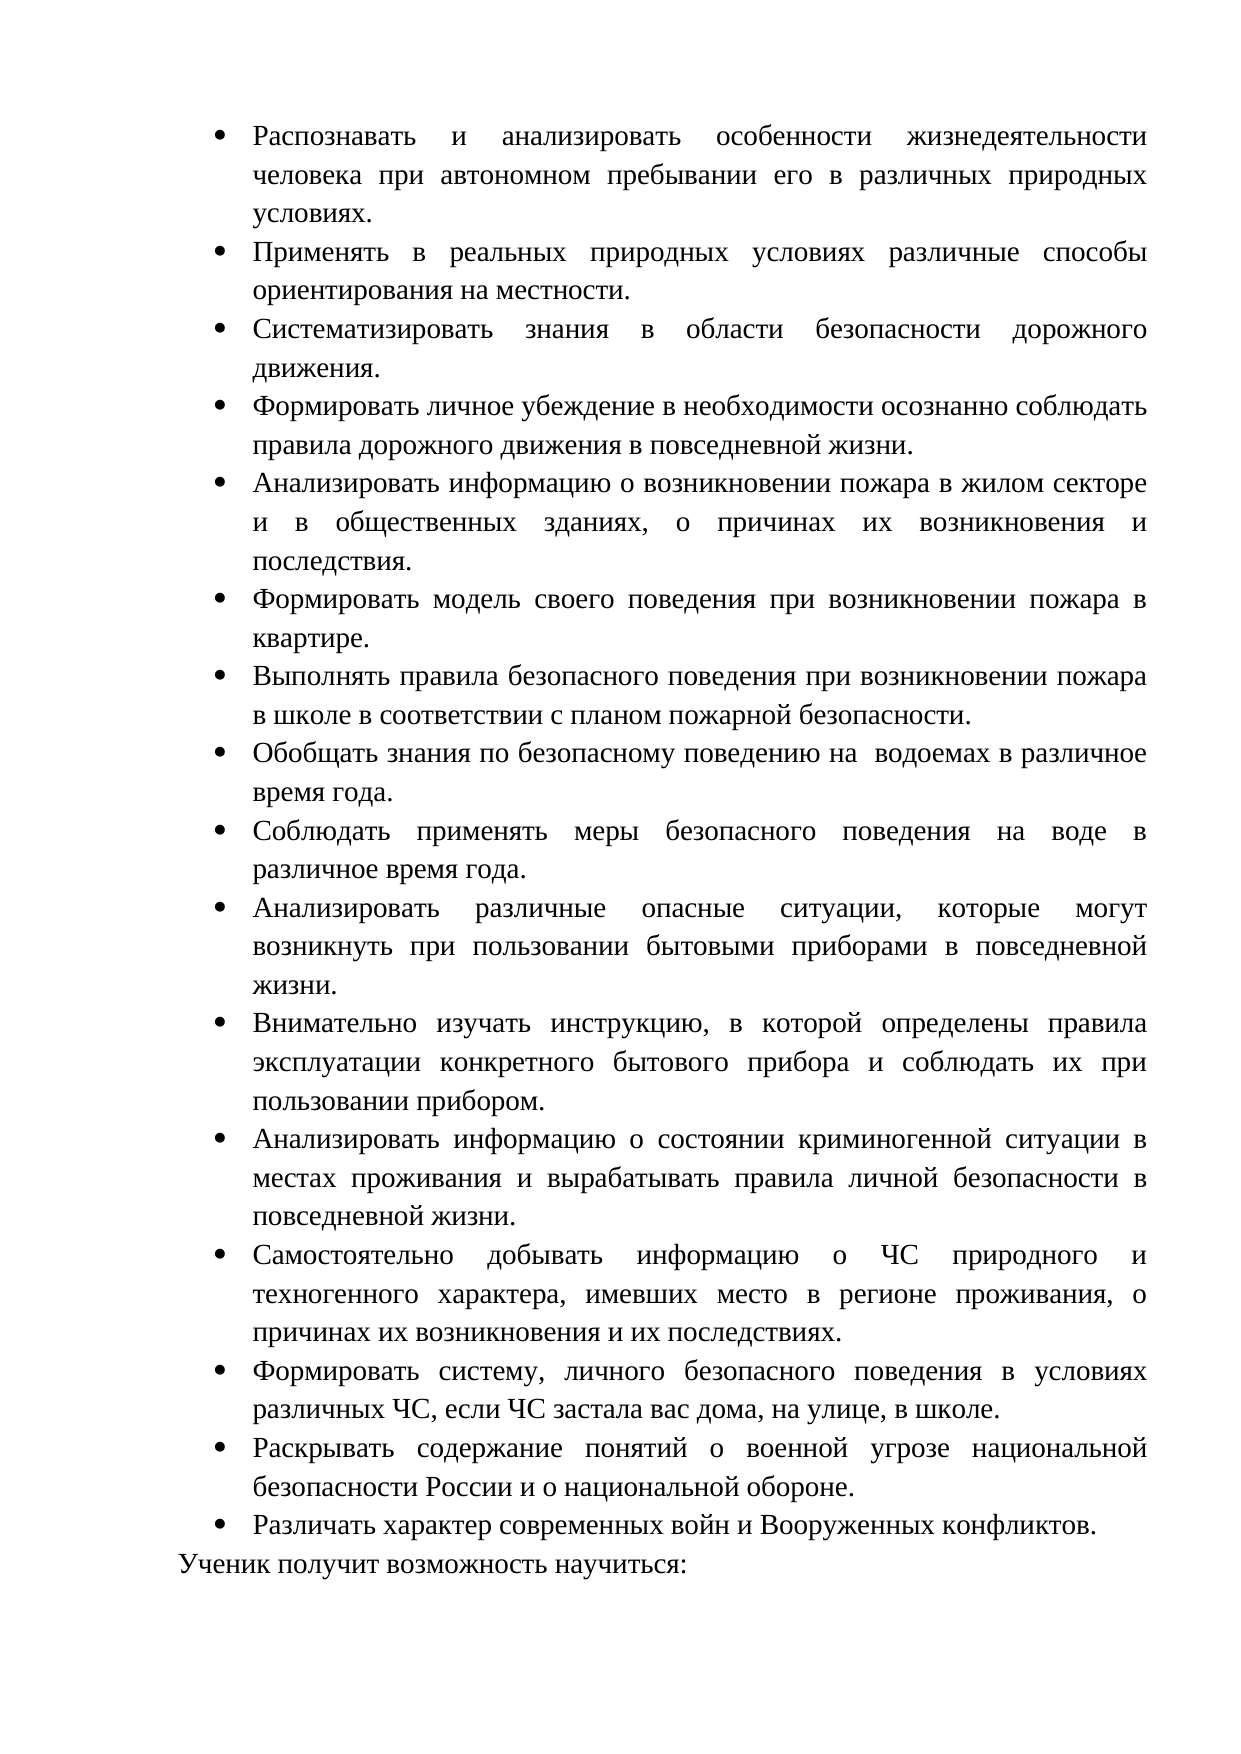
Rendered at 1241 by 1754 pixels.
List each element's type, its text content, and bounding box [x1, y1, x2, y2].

list Различать характер современных войн и Вооруженных конфликтов. [215, 1507, 1147, 1541]
list Анализировать информацию о состоянии криминогенной ситуации в местах проживания и вырабатывать правила личной безопасности в повседневной жизни. [215, 1121, 1147, 1232]
list Самостоятельно добывать информацию о ЧС природного и техногенного характера, имевших место в регионе проживания, о причинах их возникновения и их последствиях. [215, 1237, 1147, 1348]
list Систематизировать знания в области безопасности дорожного движения. [215, 311, 1147, 383]
list Формировать систему, личного безопасного поведения в условиях различных ЧС, если ЧС застала вас дома, на улице, в школе. [215, 1353, 1147, 1425]
list Внимательно изучать инструкцию, в которой определены правила эксплуатации конкретного бытового прибора и соблюдать их при пользовании прибором. [215, 1006, 1147, 1116]
list Раскрывать содержание понятий о военной угрозе национальной безопасности России и о национальной обороне. [215, 1430, 1147, 1502]
list Анализировать информацию о возникновении пожара в жилом секторе и в общественных зданиях, о причинах их возникновения и последствия. [215, 465, 1147, 576]
list Соблюдать применять меры безопасного поведения на воде в различное время года. [215, 813, 1147, 885]
list Формировать модель своего поведения при возникновении пожара в квартире. [215, 581, 1147, 653]
list Выполнять правила безопасного поведения при возникновении пожара в школе в соответствии с планом пожарной безопасности. [215, 658, 1147, 731]
list Анализировать различные опасные ситуации, которые могут возникнуть при пользовании бытовыми приборами в повседневной жизни. [215, 890, 1147, 1001]
text Ученик получит возможность научиться: [177, 1546, 1147, 1579]
list Формировать личное убеждение в необходимости осознанно соблюдать правила дорожного движения в повседневной жизни. [215, 388, 1147, 460]
list Обобщать знания по безопасному поведению на водоемах в различное время года. [215, 736, 1147, 808]
list Распознавать и анализировать особенности жизнедеятельности человека при автономном пребывании его в различных природных условиях. [215, 118, 1147, 229]
list Применять в реальных природных условиях различные способы ориентирования на местности. [215, 234, 1147, 306]
